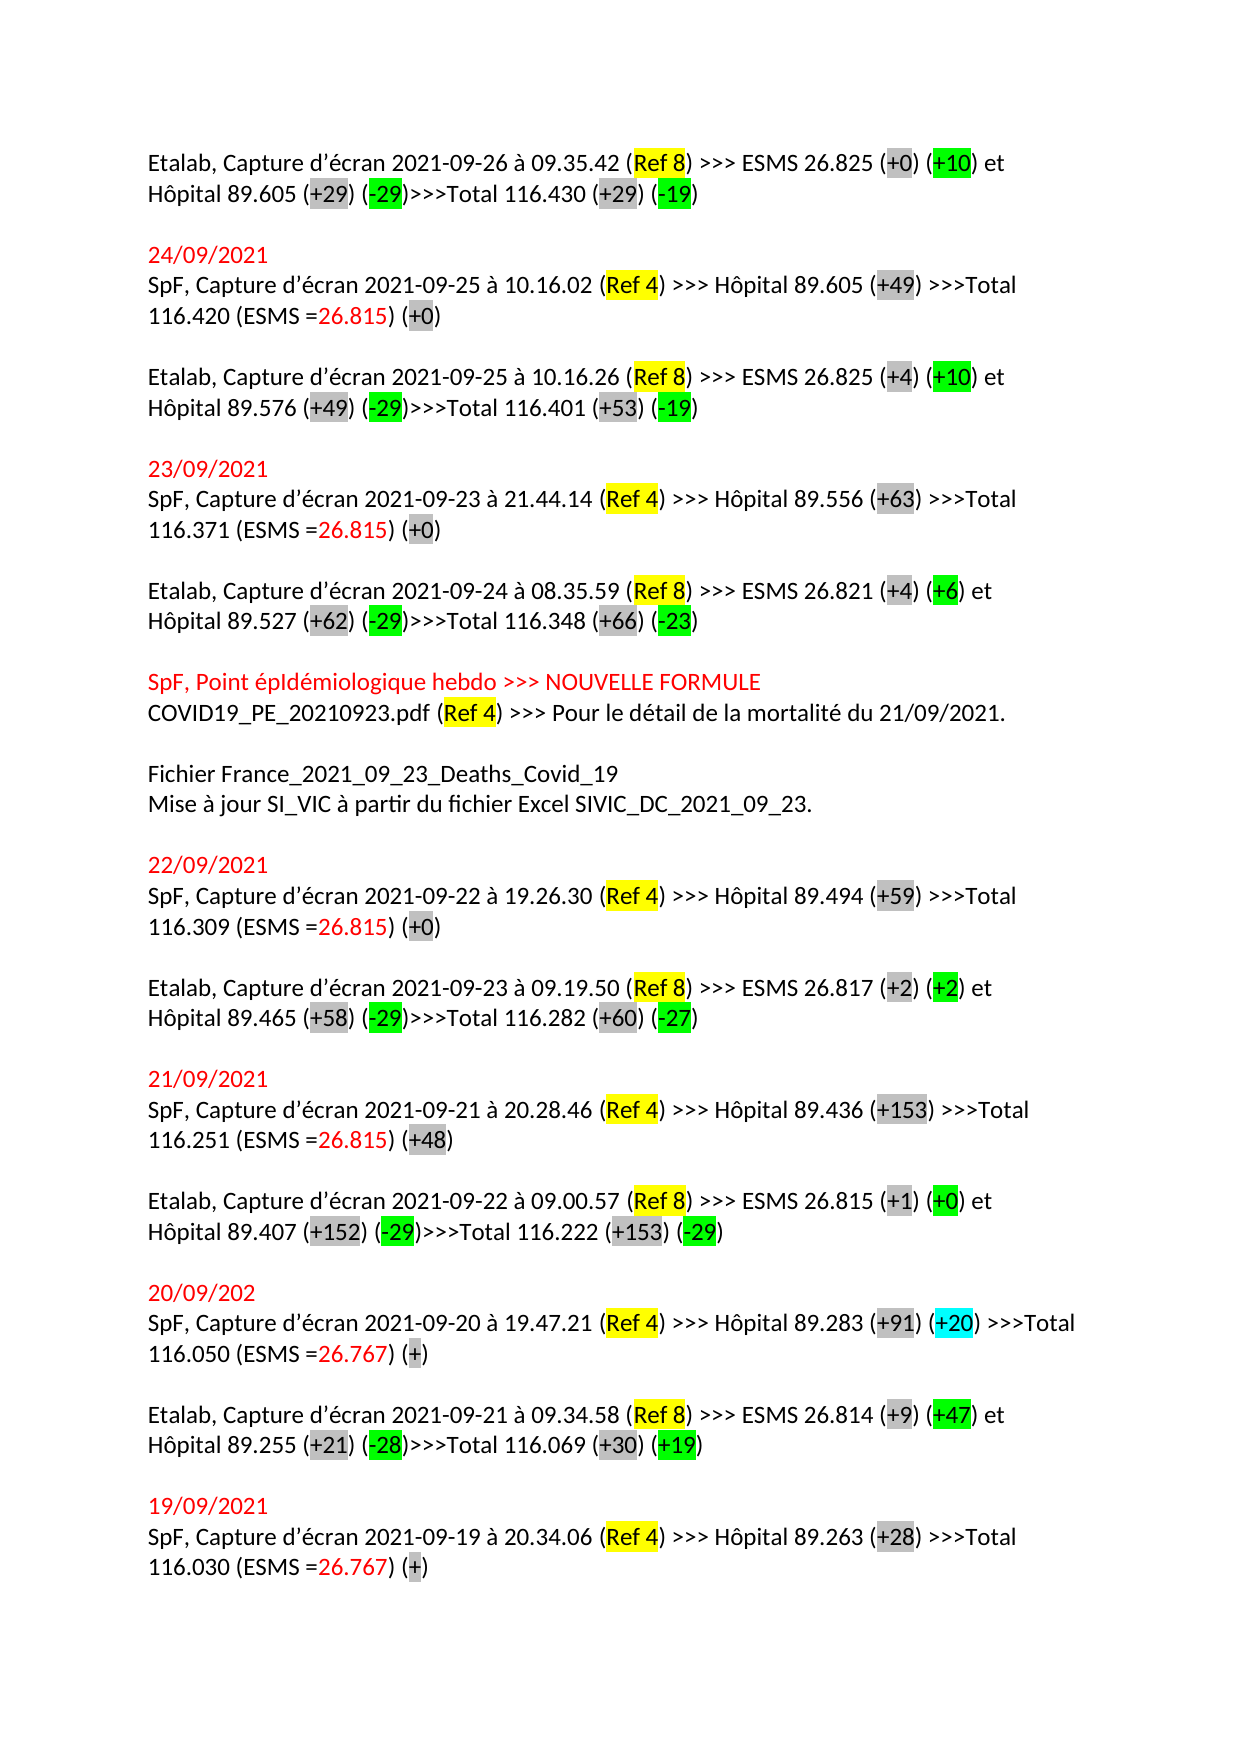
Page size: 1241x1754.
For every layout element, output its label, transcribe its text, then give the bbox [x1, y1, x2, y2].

text Etalab, Capture d’écran 2021-09-22 à 09.00.57 (Ref 8) >>> ESMS 26.815 (+1) (+0) et Hôpital 89.407 (+152) (-29)>>>Total 116.222 (+153) (-29) [686, 1185, 1093, 1246]
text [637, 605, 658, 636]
text 23/09/2021 [148, 453, 1093, 483]
text 21/09/2021 [148, 1063, 1093, 1094]
text Etalab, Capture d’écran 2021-09-24 à 08.35.59 (Ref 8) >>> ESMS 26.821 (+4) (+6) et Hôpital 89.527 (+62) (-29)>>>Total 116.348 (+66) (-23) [148, 575, 634, 636]
text SpF, Capture d’écran 2021-09-19 à 20.34.06 (Ref 4) >>> Hôpital 89.263 (+28) >>>Total 116.030 (ESMS =26.767) (+) [148, 1521, 1093, 1582]
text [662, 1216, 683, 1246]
text 19/09/2021 [148, 1491, 1093, 1521]
text 24/09/2021 [148, 239, 1093, 270]
text COVID19_PE_20210923.pdf (Ref 4) >>> Pour le détail de la mortalité du 21/09/2021. [148, 697, 444, 727]
text Fichier France_2021_09_23_Deaths_Covid_19 [148, 758, 1093, 788]
text Etalab, Capture d’écran 2021-09-26 à 09.35.42 (Ref 8) >>> ESMS 26.825 (+0) (+10) et Hôpital 89.605 (+29) (-29)>>>Total 116.430 (+29) (-19) [148, 148, 634, 209]
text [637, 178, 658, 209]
text Etalab, Capture d’écran 2021-09-22 à 09.00.57 (Ref 8) >>> ESMS 26.815 (+1) (+0) et Hôpital 89.407 (+152) (-29)>>>Total 116.222 (+153) (-29) [148, 1185, 634, 1246]
text Mise à jour SI_VIC à partir du fichier Excel SIVIC_DC_2021_09_23. [148, 788, 1093, 819]
text SpF, Capture d’écran 2021-09-22 à 19.26.30 (Ref 4) >>> Hôpital 89.494 (+59) >>>Total 116.309 (ESMS =26.815) (+0) [148, 880, 1093, 941]
text SpF, Capture d’écran 2021-09-21 à 20.28.46 (Ref 4) >>> Hôpital 89.436 (+153) >>>Total 116.251 (ESMS =26.815) (+48) [148, 1094, 1093, 1155]
text Etalab, Capture d’écran 2021-09-26 à 09.35.42 (Ref 8) >>> ESMS 26.825 (+0) (+10) et Hôpital 89.605 (+29) (-29)>>>Total 116.430 (+29) (-19) [685, 148, 1093, 209]
text SpF, Capture d’écran 2021-09-23 à 21.44.14 (Ref 4) >>> Hôpital 89.556 (+63) >>>Total 116.371 (ESMS =26.815) (+0) [148, 483, 1093, 544]
text 22/09/2021 [148, 849, 1093, 880]
text Etalab, Capture d’écran 2021-09-23 à 09.19.50 (Ref 8) >>> ESMS 26.817 (+2) (+2) et Hôpital 89.465 (+58) (-29)>>>Total 116.282 (+60) (-27) [685, 972, 1093, 1033]
text Etalab, Capture d’écran 2021-09-24 à 08.35.59 (Ref 8) >>> ESMS 26.821 (+4) (+6) et Hôpital 89.527 (+62) (-29)>>>Total 116.348 (+66) (-23) [685, 575, 1093, 636]
text SpF, Capture d’écran 2021-09-25 à 10.16.02 (Ref 4) >>> Hôpital 89.605 (+49) >>>Total 116.420 (ESMS =26.815) (+0) [148, 270, 1093, 331]
text SpF, Point épIdémiologique hebdo >>> NOUVELLE FORMULE [148, 666, 1093, 697]
text 20/09/202 [148, 1277, 1093, 1307]
text Etalab, Capture d’écran 2021-09-25 à 10.16.26 (Ref 8) >>> ESMS 26.825 (+4) (+10) et Hôpital 89.576 (+49) (-29)>>>Total 116.401 (+53) (-19) [685, 361, 1093, 422]
text COVID19_PE_20210923.pdf (Ref 4) >>> Pour le détail de la mortalité du 21/09/2021. [496, 697, 1093, 727]
text Etalab, Capture d’écran 2021-09-21 à 09.34.58 (Ref 8) >>> ESMS 26.814 (+9) (+47) et Hôpital 89.255 (+21) (-28)>>>Total 116.069 (+30) (+19) [148, 1399, 1093, 1460]
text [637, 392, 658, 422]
text Etalab, Capture d’écran 2021-09-23 à 09.19.50 (Ref 8) >>> ESMS 26.817 (+2) (+2) et Hôpital 89.465 (+58) (-29)>>>Total 116.282 (+60) (-27) [148, 972, 634, 1033]
text Etalab, Capture d’écran 2021-09-25 à 10.16.26 (Ref 8) >>> ESMS 26.825 (+4) (+10) et Hôpital 89.576 (+49) (-29)>>>Total 116.401 (+53) (-19) [148, 361, 634, 422]
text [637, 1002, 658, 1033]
text SpF, Capture d’écran 2021-09-20 à 19.47.21 (Ref 4) >>> Hôpital 89.283 (+91) (+20) >>>Total 116.050 (ESMS =26.767) (+) [148, 1307, 1093, 1368]
